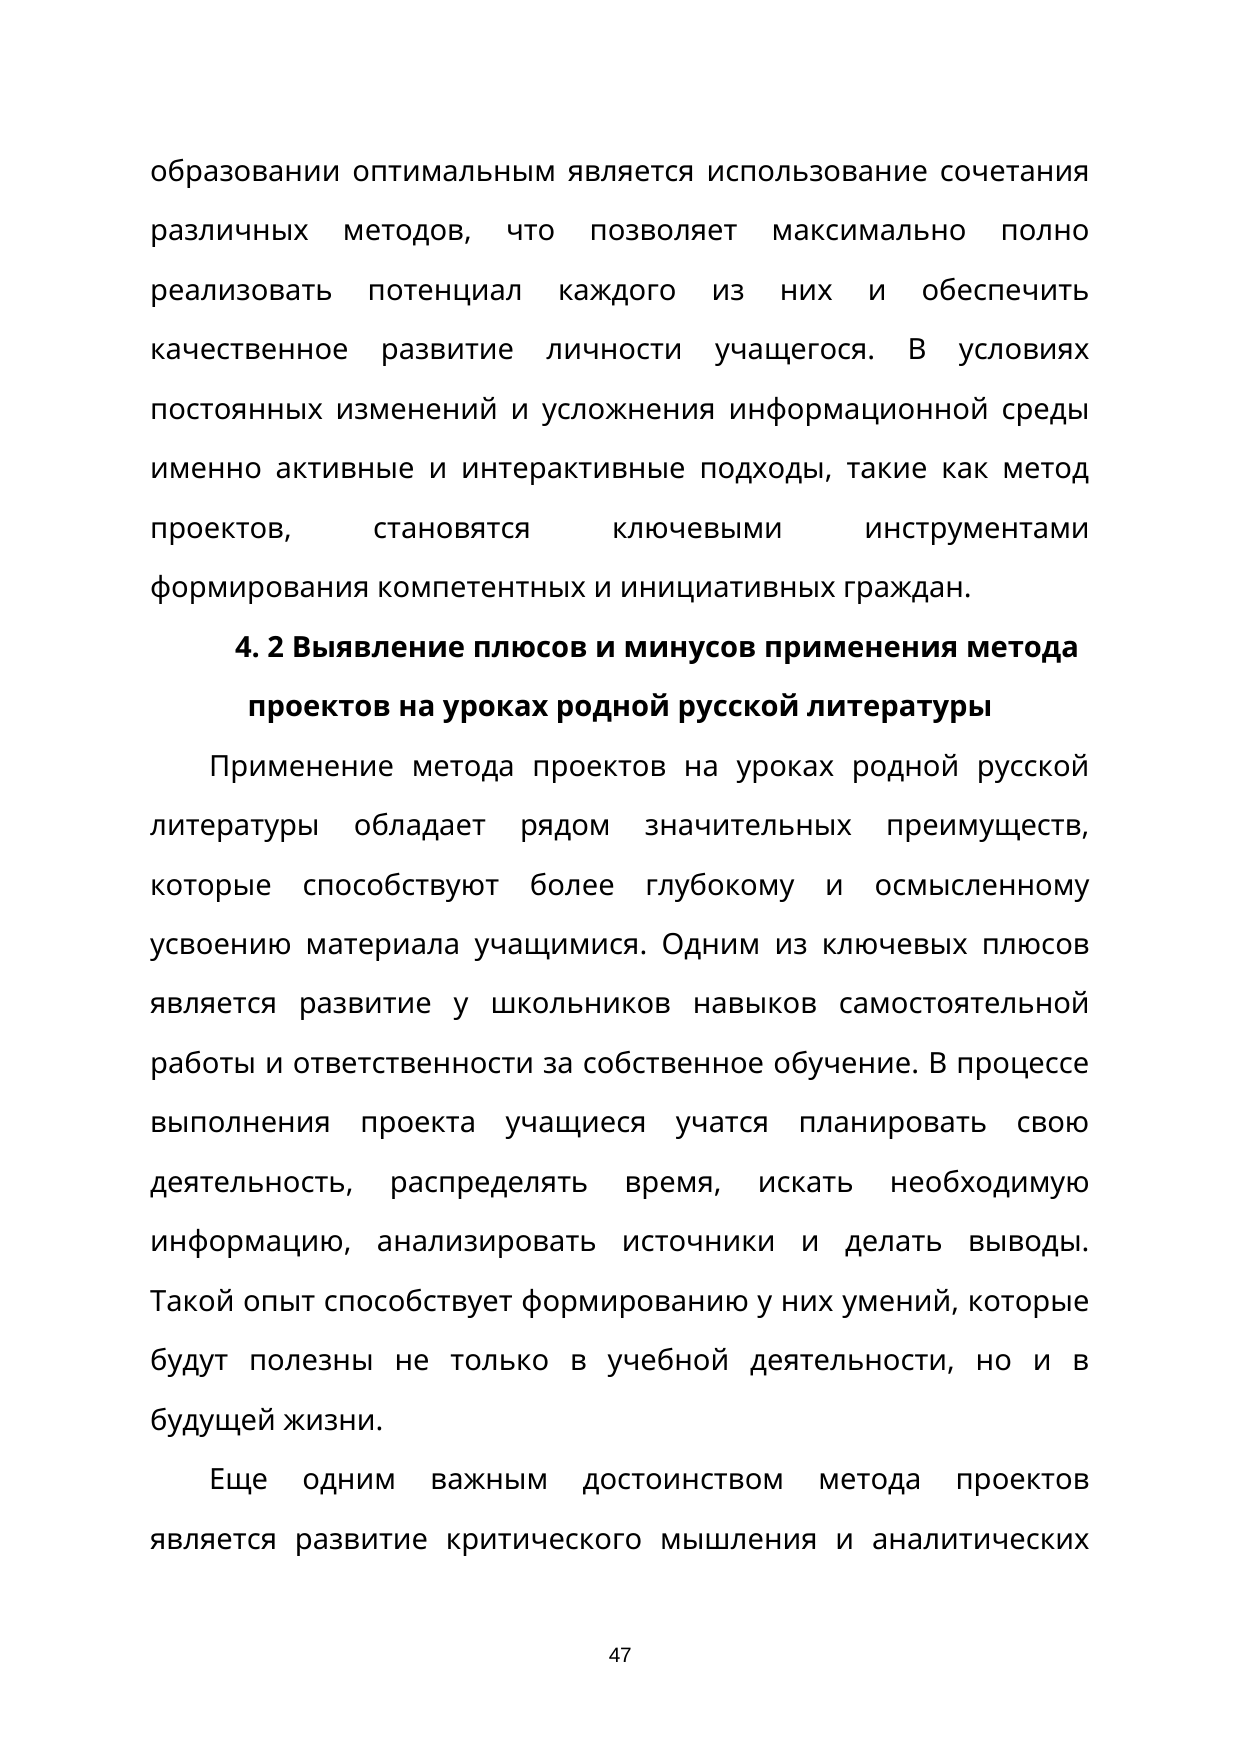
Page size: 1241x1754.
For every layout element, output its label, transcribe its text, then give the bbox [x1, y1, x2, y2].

subtitle 4. 2 Выявление плюсов и минусов применения метода проектов на уроках родной русской литературы [150, 626, 1090, 725]
text Применение метода проектов на уроках родной русской литературы обладает рядом значительных преимуществ, которые способствуют более глубокому и осмысленному усвоению материала учащимися. Одним из ключевых плюсов является развитие у школьников навыков самостоятельной работы и ответственности за собственное обучение. В процессе выполнения проекта учащиеся учатся планировать свою деятельность, распределять время, искать необходимую информацию, анализировать источники и делать выводы. Такой опыт способствует формированию у них умений, которые будут полезны не только в учебной деятельности, но и в будущей жизни. [150, 745, 1090, 1439]
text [150, 1458, 1090, 1558]
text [150, 150, 1090, 606]
